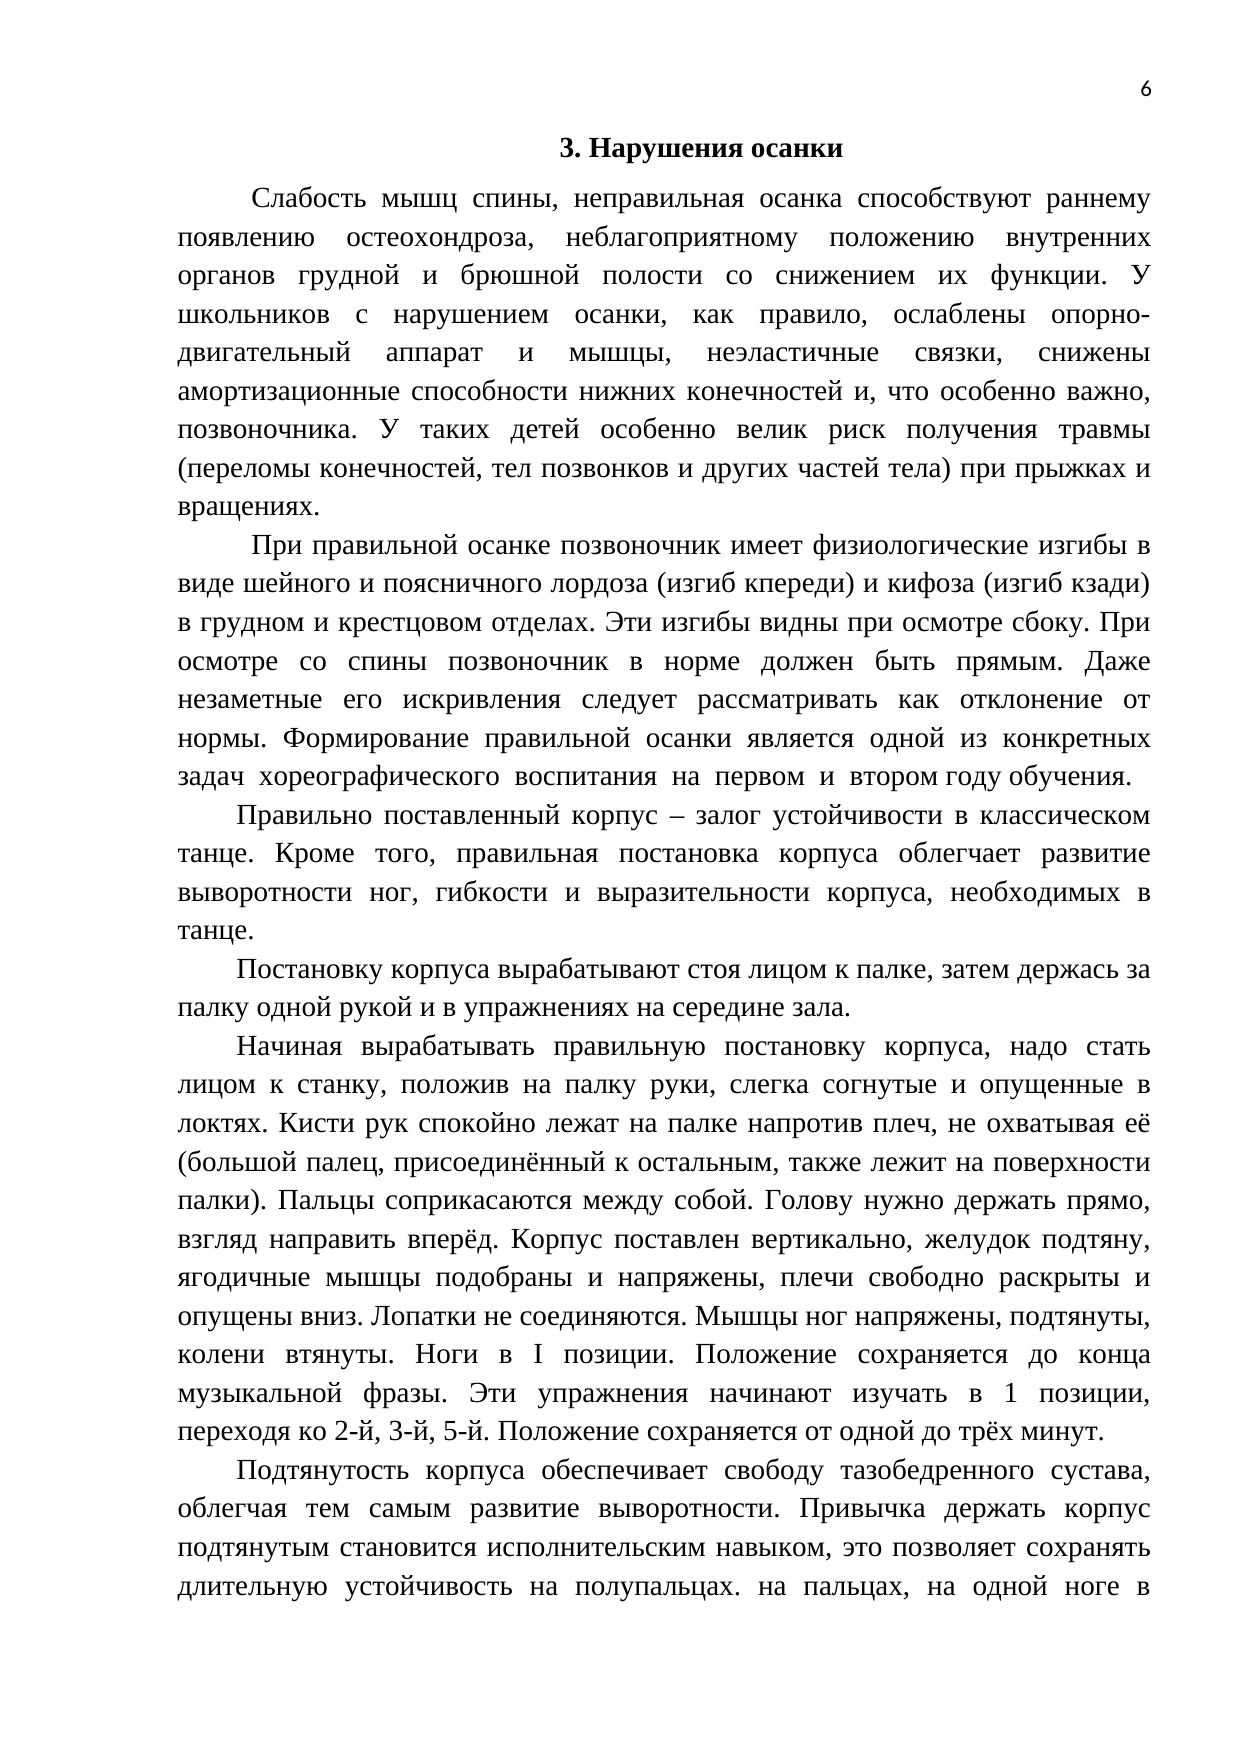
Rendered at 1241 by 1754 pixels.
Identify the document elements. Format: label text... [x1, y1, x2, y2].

text Постановку корпуса вырабатывают стоя лицом к палке, затем держась за палку одной рукой и в упражнениях на середине зала. [177, 951, 1152, 1023]
text Слабость мышц спины, неправильная осанка способствуют раннему появлению остеохондроза, неблагоприятному положению внутренних органов грудной и брюшной полости со снижением их функции. У школьников с нарушением осанки, как правило, ослаблены опорно-двигательный аппарат и мышцы, неэластичные связки, снижены амортизационные способности нижних конечностей и, что особенно важно, позвоночника. У таких детей особенно велик риск получения травмы (переломы конечностей, тел позвонков и других частей тела) при прыжках и вращениях. [177, 180, 1152, 522]
text При правильной осанке позвоночник имеет физиологические изгибы в виде шейного и поясничного лордоза (изгиб кпереди) и кифоза (изгиб кзади) в грудном и крестцовом отделах. Эти изгибы видны при осмотре сбоку. При осмотре со спины позвоночник в норме должен быть прямым. Даже незаметные его искривления следует рассматривать как отклонение от нормы. Формирование правильной осанки является одной из конкретных задач хореографического воспитания на первом и втором году обучения. [177, 527, 1152, 792]
text Начиная вырабатывать правильную постановку корпуса, надо стать лицом к станку, положив на палку руки, слегка согнутые и опущенные в локтях. Кисти рук спокойно лежат на палке напротив плеч, не охватывая её (большой палец, присоединённый к остальным, также лежит на поверхности палки). Пальцы соприкасаются между собой. Голову нужно держать прямо, взгляд направить вперёд. Корпус поставлен вертикально, желудок подтяну, ягодичные мышцы подобраны и напряжены, плечи свободно раскрыты и опущены вниз. Лопатки не соединяются. Мышцы ног напряжены, подтянуты, колени втянуты. Ноги в I позиции. Положение сохраняется до конца музыкальной фразы. Эти упражнения начинают изучать в 1 позиции, переходя ко 2-й, 3-й, 5-й. Положение сохраняется от одной до трёх минут. [177, 1028, 1152, 1447]
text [177, 1452, 1152, 1601]
text 3. Нарушения осанки [177, 130, 1152, 163]
text Правильно поставленный корпус – залог устойчивости в классическом танце. Кроме того, правильная постановка корпуса облегчает развитие выворотности ног, гибкости и выразительности корпуса, необходимых в танце. [177, 797, 1152, 946]
